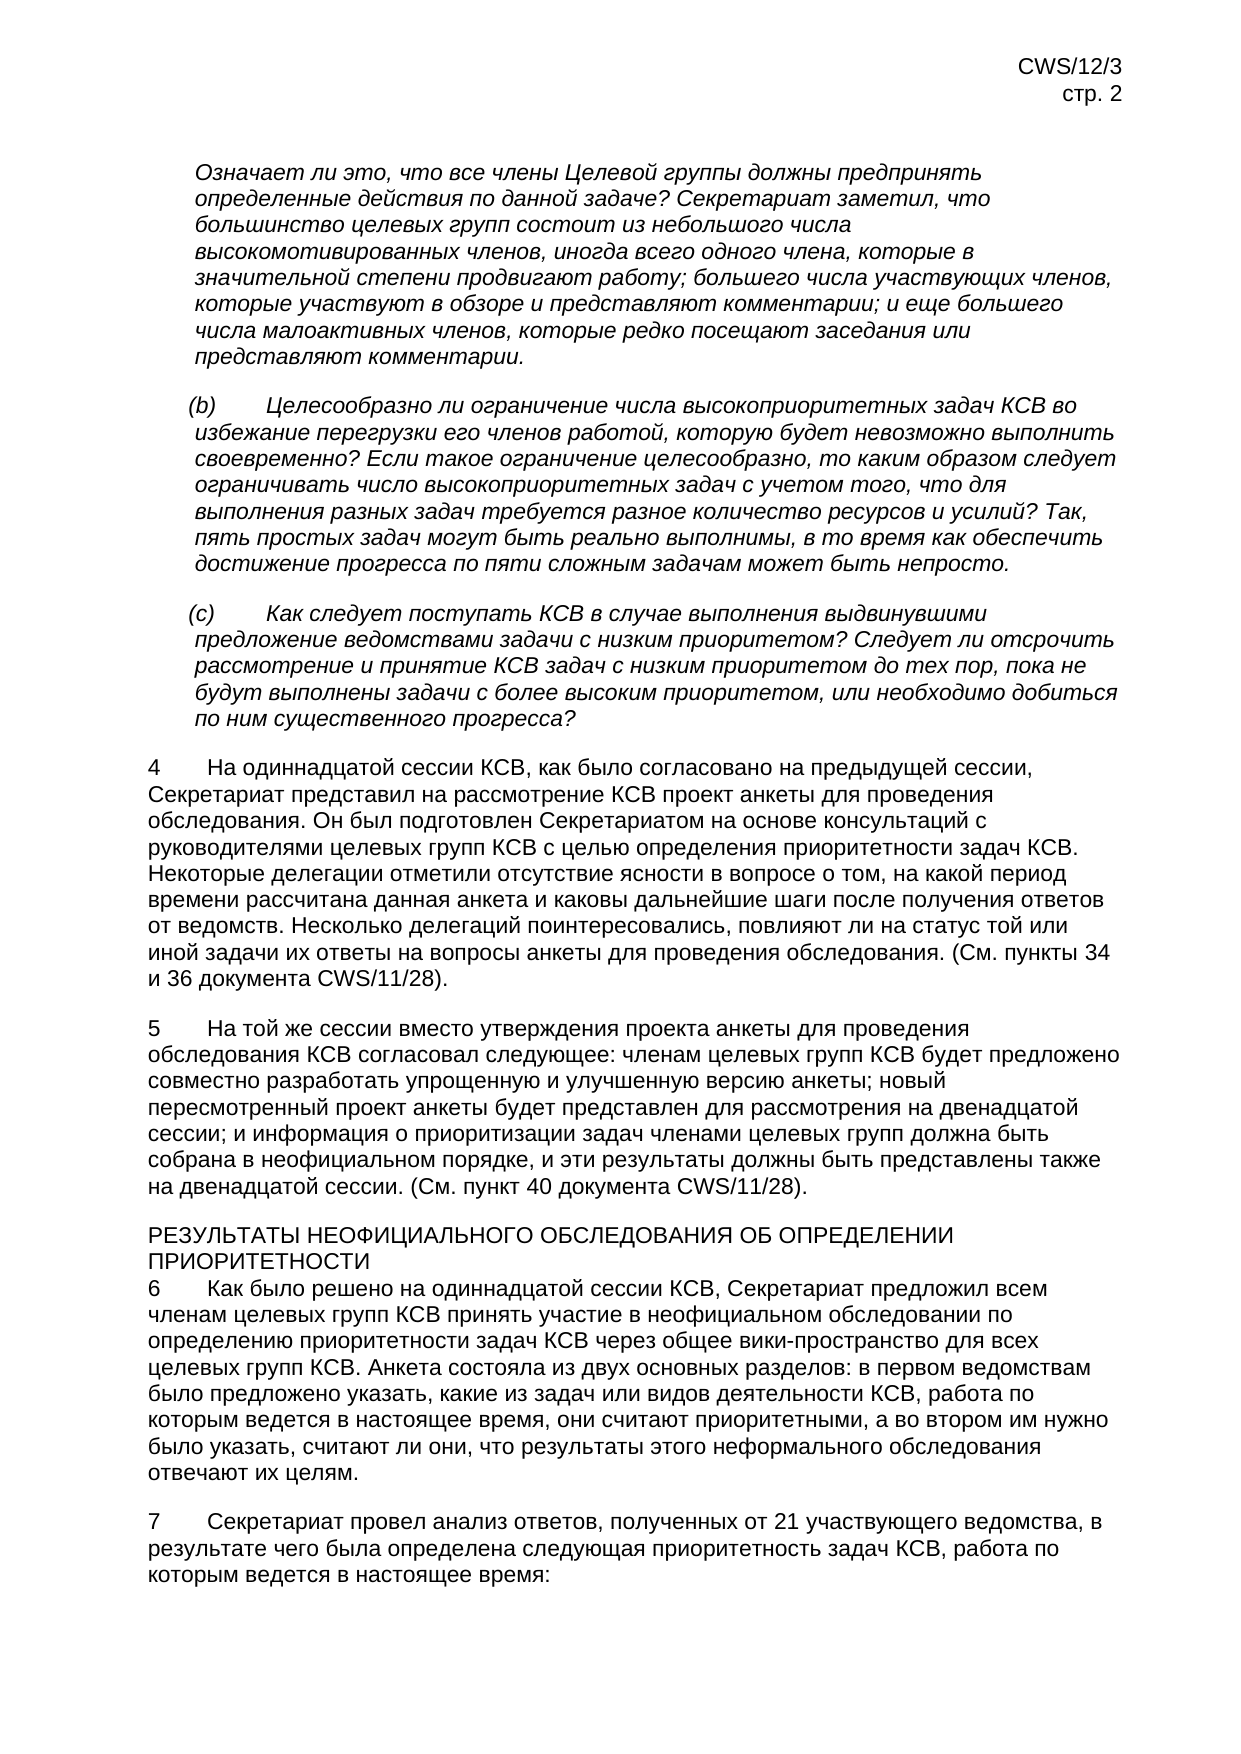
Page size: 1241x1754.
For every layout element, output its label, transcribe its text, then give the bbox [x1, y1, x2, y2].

list Секретариат провел анализ ответов, полученных от 21 участвующего ведомства, в результате чего была определена следующая приоритетность задач КСВ, работа по которым ведется в настоящее время: [148, 1508, 1122, 1587]
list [188, 158, 1122, 369]
list Как было решено на одиннадцатой сессии КСВ, Секретариат предложил всем членам целевых групп КСВ принять участие в неофициальном обследовании по определению приоритетности задач КСВ через общее вики-пространство для всех целевых групп КСВ. Анкета состояла из двух основных разделов: в первом ведомствам было предложено указать, какие из задач или видов деятельности КСВ, работа по которым ведется в настоящее время, они считают приоритетными, а во втором им нужно было указать, считают ли они, что результаты этого неформального обследования отвечают их целям. [148, 1274, 1122, 1485]
list (c) Как следует поступать КСВ в случае выполнения выдвинувшими предложение ведомствами задачи с низким приоритетом? Следует ли отсрочить рассмотрение и принятие КСВ задач с низким приоритетом до тех пор, пока не будут выполнены задачи с более высоким приоритетом, или необходимо добиться по ним существенного прогресса? [188, 600, 1122, 731]
subtitle РЕЗУЛЬТАТЫ НЕОФИЦИАЛЬНОГО ОБСЛЕДОВАНИЯ ОБ ОПРЕДЕЛЕНИИ ПРИОРИТЕТНОСТИ [148, 1222, 1122, 1274]
list На одиннадцатой сессии КСВ, как было согласовано на предыдущей сессии, Секретариат представил на рассмотрение КСВ проект анкеты для проведения обследования. Он был подготовлен Секретариатом на основе консультаций с руководителями целевых групп КСВ с целью определения приоритетности задач КСВ. Некоторые делегации отметили отсутствие ясности в вопросе о том, на какой период времени рассчитана данная анкета и каковы дальнейшие шаги после получения ответов от ведомств. Несколько делегаций поинтересовались, повлияют ли на статус той или иной задачи их ответы на вопросы анкеты для проведения обследования. (См. пункты 34 и 36 документа CWS/11/28). [148, 754, 1122, 992]
list На той же сессии вместо утверждения проекта анкеты для проведения обследования КСВ согласовал следующее: членам целевых групп КСВ будет предложено совместно разработать упрощенную и улучшенную версию анкеты; новый пересмотренный проект анкеты будет представлен для рассмотрения на двенадцатой сессии; и информация о приоритизации задач членами целевых групп должна быть собрана в неофициальном порядке, и эти результаты должны быть представлены также на двенадцатой сессии. (См. пункт 40 документа CWS/11/28). [148, 1014, 1122, 1199]
list (b) Целесообразно ли ограничение числа высокоприоритетных задач КСВ во избежание перегрузки его членов работой, которую будет невозможно выполнить своевременно? Если такое ограничение целесообразно, то каким образом следует ограничивать число высокоприоритетных задач с учетом того, что для выполнения разных задач требуется разное количество ресурсов и усилий? Так, пять простых задач могут быть реально выполнимы, в то время как обеспечить достижение прогресса по пяти сложным задачам может быть непросто. [188, 392, 1122, 577]
